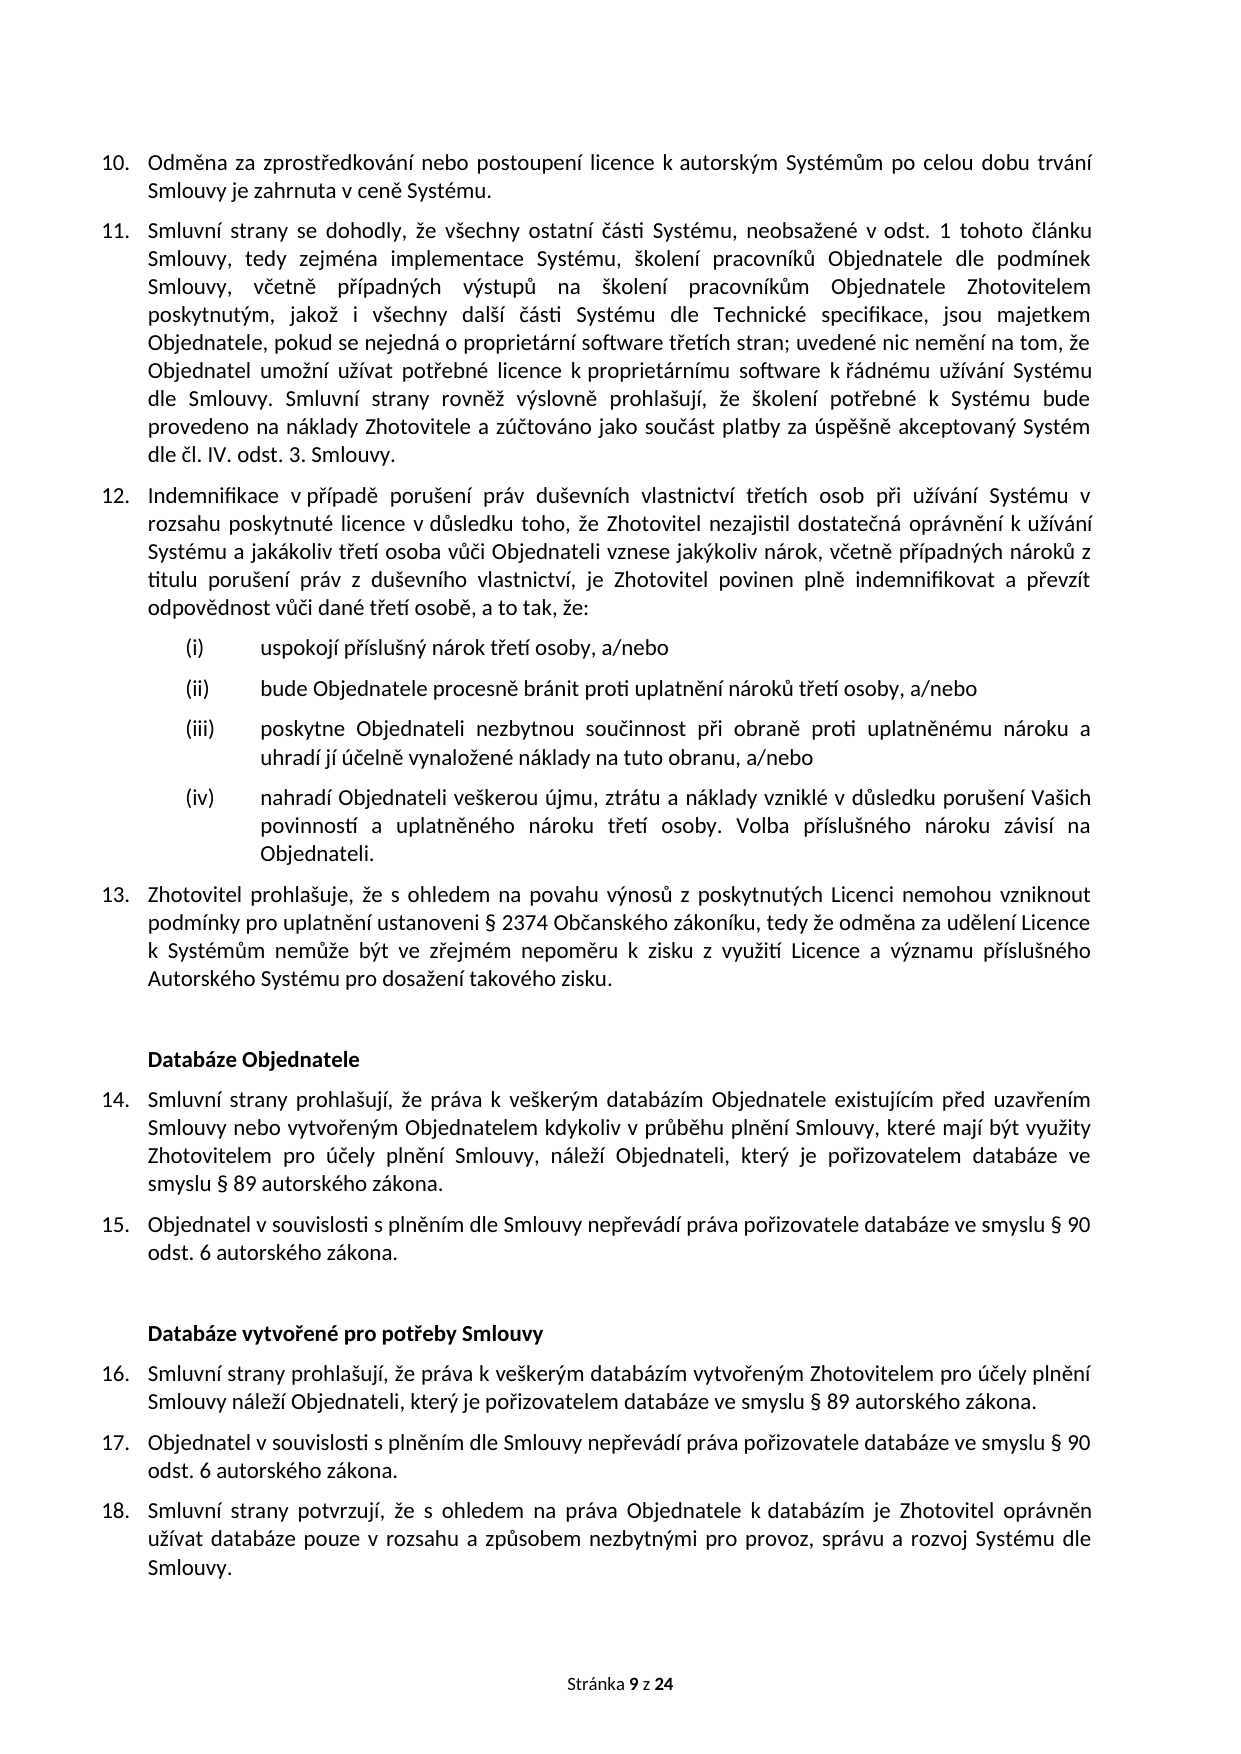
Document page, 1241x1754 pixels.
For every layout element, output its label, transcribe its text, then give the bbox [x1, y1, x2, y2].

text Zhotovitel prohlašuje, že s ohledem na povahu výnosů z poskytnutých Licenci nemohou vzniknout podmínky pro uplatnění ustanoveni § 2374 Občanského zákoníku, tedy že odměna za udělení Licence k Systémům nemůže být ve zřejmém nepoměru k zisku z využití Licence a významu příslušného Autorského Systému pro dosažení takového zisku. [130, 880, 1092, 992]
text Odměna za zprostředkování nebo postoupení licence k autorským Systémům po celou dobu trvání Smlouvy je zahrnuta v ceně Systému. [130, 148, 1092, 204]
text Smluvní strany se dohodly, že všechny ostatní části Systému, neobsažené v odst. 1 tohoto článku Smlouvy, tedy zejména implementace Systému, školení pracovníků Objednatele dle podmínek Smlouvy, včetně případných výstupů na školení pracovníkům Objednatele Zhotovitelem poskytnutým, jakož i všechny další části Systému dle Technické specifikace, jsou majetkem Objednatele, pokud se nejedná o proprietární software třetích stran; uvedené nic nemění na tom, že Objednatel umožní užívat potřebné licence k proprietárnímu software k řádnému užívání Systému dle Smlouvy. Smluvní strany rovněž výslovně prohlašují, že školení potřebné k Systému bude provedeno na náklady Zhotovitele a zúčtováno jako součást platby za úspěšně akceptovaný Systém dle čl. IV. odst. 3. Smlouvy. [130, 216, 1092, 468]
list poskytne Objednateli nezbytnou součinnost při obraně proti uplatněnému nároku a uhradí jí účelně vynaložené náklady na tuto obranu, a/nebo [185, 714, 1092, 771]
text Objednatel v souvislosti s plněním dle Smlouvy nepřevádí práva pořizovatele databáze ve smyslu § 90 odst. 6 autorského zákona. [130, 1428, 1092, 1484]
list nahradí Objednateli veškerou újmu, ztrátu a náklady vzniklé v důsledku porušení Vašich povinností a uplatněného nároku třetí osoby. Volba příslušného nároku závisí na Objednateli. [185, 783, 1092, 867]
list uspokojí příslušný nárok třetí osoby, a/nebo [185, 633, 1092, 662]
text Objednatel v souvislosti s plněním dle Smlouvy nepřevádí práva pořizovatele databáze ve smyslu § 90 odst. 6 autorského zákona. [130, 1210, 1092, 1266]
text Smluvní strany prohlašují, že práva k veškerým databázím Objednatele existujícím před uzavřením Smlouvy nebo vytvořeným Objednatelem kdykoliv v průběhu plnění Smlouvy, které mají být využity Zhotovitelem pro účely plnění Smlouvy, náleží Objednateli, který je pořizovatelem databáze ve smyslu § 89 autorského zákona. [130, 1085, 1092, 1197]
text Indemnifikace v případě porušení práv duševních vlastnictví třetích osob při užívání Systému v rozsahu poskytnuté licence v důsledku toho, že Zhotovitel nezajistil dostatečná oprávnění k užívání Systému a jakákoliv třetí osoba vůči Objednateli vznese jakýkoliv nárok, včetně případných nároků z titulu porušení práv z duševního vlastnictví, je Zhotovitel povinen plně indemnifikovat a převzít odpovědnost vůči dané třetí osobě, a to tak, že: [130, 481, 1092, 621]
list Databáze vytvořené pro potřeby Smlouvy [148, 1319, 1092, 1347]
text Smluvní strany prohlašují, že práva k veškerým databázím vytvořeným Zhotovitelem pro účely plnění Smlouvy náleží Objednateli, který je pořizovatelem databáze ve smyslu § 89 autorského zákona. [130, 1359, 1092, 1416]
list bude Objednatele procesně bránit proti uplatnění nároků třetí osoby, a/nebo [185, 674, 1092, 702]
text Smluvní strany potvrzují, že s ohledem na práva Objednatele k databázím je Zhotovitel oprávněn užívat databáze pouze v rozsahu a způsobem nezbytnými pro provoz, správu a rozvoj Systému dle Smlouvy. [130, 1497, 1092, 1581]
list Databáze Objednatele [148, 1045, 1092, 1073]
